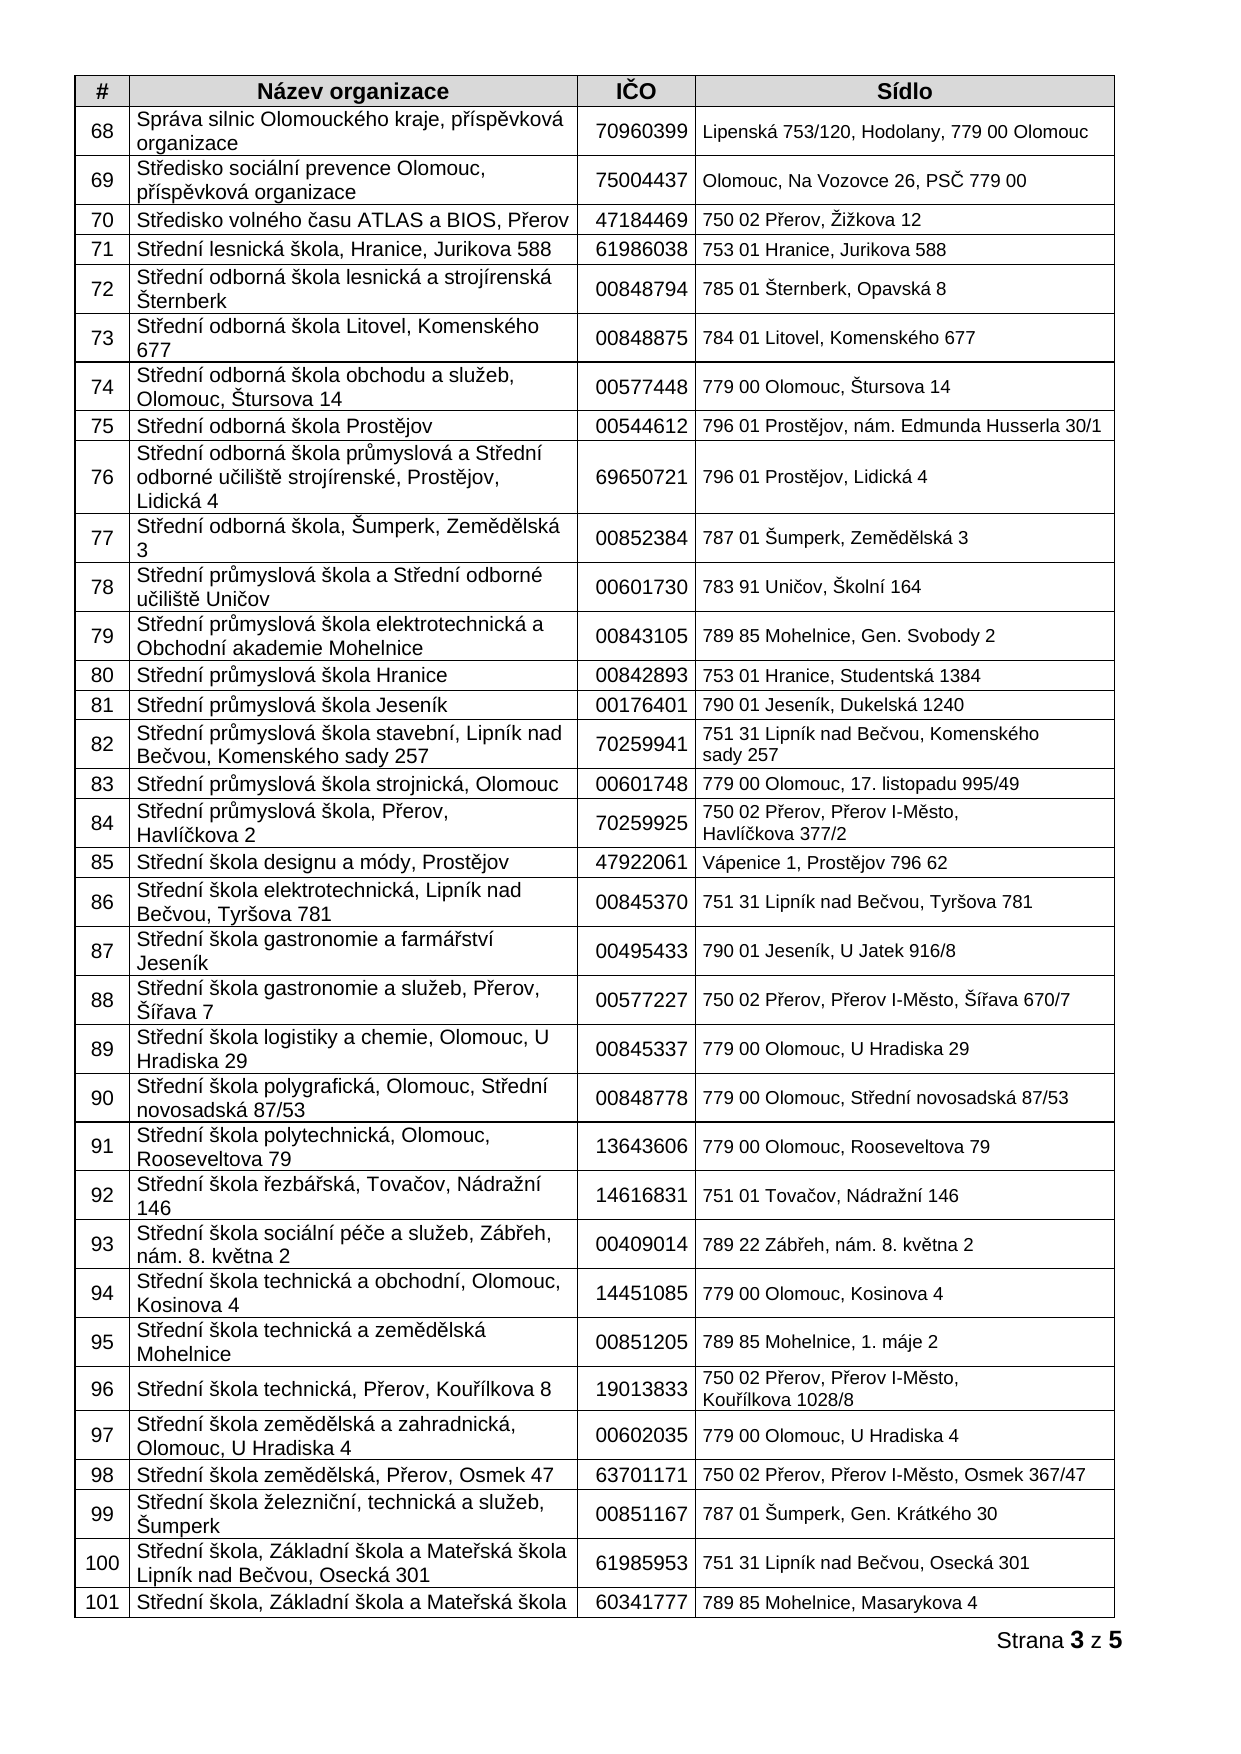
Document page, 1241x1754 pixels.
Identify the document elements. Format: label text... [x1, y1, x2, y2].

table_cell Střední škola sociální péče a služeb, Zábřeh, nám. 8. května 2 [130, 1220, 577, 1268]
table_cell 70259925 [578, 799, 695, 847]
table_cell 790 01 Jeseník, U Jatek 916/8 [696, 927, 1114, 974]
table_cell 751 31 Lipník nad Bečvou, Osecká 301 [696, 1539, 1114, 1587]
table_cell Lipenská 753/120, Hodolany, 779 00 Olomouc [696, 107, 1114, 155]
table_cell 00848875 [578, 314, 695, 361]
table_cell 00176401 [578, 691, 695, 719]
table_cell Střední škola železniční, technická a služeb, Šumperk [130, 1490, 577, 1538]
table_cell 83 [76, 769, 129, 798]
table_cell 790 01 Jeseník, Dukelská 1240 [696, 691, 1114, 719]
table_cell 81 [76, 691, 129, 719]
table_cell Střední škola polytechnická, Olomouc, Rooseveltova 79 [130, 1123, 577, 1170]
table_cell 92 [76, 1171, 129, 1219]
table_cell Střední škola technická a obchodní, Olomouc, Kosinova 4 [130, 1269, 577, 1317]
table_cell 61986038 [578, 235, 695, 263]
table_cell 80 [76, 661, 129, 689]
table_cell 68 [76, 107, 129, 155]
table_header # [76, 76, 129, 106]
table_cell Střední odborná škola průmyslová a Střední odborné učiliště strojírenské, Prostějov, Lidická 4 [130, 441, 577, 513]
table_cell 19013833 [578, 1367, 695, 1410]
table_cell Střední škola, Základní škola a Mateřská škola Lipník nad Bečvou, Osecká 301 [130, 1539, 577, 1587]
table_cell 00544612 [578, 411, 695, 440]
table_cell 00601748 [578, 769, 695, 798]
table_cell 95 [76, 1318, 129, 1366]
table_cell 79 [76, 612, 129, 660]
table_cell 00495433 [578, 927, 695, 974]
table_cell 99 [76, 1490, 129, 1538]
table_cell Střední průmyslová škola strojnická, Olomouc [130, 769, 577, 798]
table_cell 779 00 Olomouc, U Hradiska 29 [696, 1025, 1114, 1072]
table_cell 783 91 Uničov, Školní 164 [696, 563, 1114, 611]
table_cell Střední průmyslová škola, Přerov, Havlíčkova 2 [130, 799, 577, 847]
table_cell Střední průmyslová škola Jeseník [130, 691, 577, 719]
table_cell 750 02 Přerov, Přerov I-Město, Kouřílkova 1028/8 [696, 1367, 1114, 1410]
table_cell Střední lesnická škola, Hranice, Jurikova 588 [130, 235, 577, 263]
table_cell 69 [76, 156, 129, 204]
table_cell 779 00 Olomouc, 17. listopadu 995/49 [696, 769, 1114, 798]
table_cell Střední škola technická a zemědělská Mohelnice [130, 1318, 577, 1366]
table_cell 753 01 Hranice, Jurikova 588 [696, 235, 1114, 263]
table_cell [696, 1588, 1114, 1617]
table_cell Střední škola zemědělská a zahradnická, Olomouc, U Hradiska 4 [130, 1411, 577, 1459]
table_cell 97 [76, 1411, 129, 1459]
table_header IČO [578, 76, 695, 106]
table_cell 00601730 [578, 563, 695, 611]
table_cell Střední škola zemědělská, Přerov, Osmek 47 [130, 1460, 577, 1489]
table_cell Střední průmyslová škola elektrotechnická a Obchodní akademie Mohelnice [130, 612, 577, 660]
table_cell Střední odborná škola Prostějov [130, 411, 577, 440]
table_cell 00577227 [578, 976, 695, 1023]
table_header Sídlo [696, 76, 1114, 106]
table_cell Střední škola logistiky a chemie, Olomouc, U Hradiska 29 [130, 1025, 577, 1072]
table_cell 750 02 Přerov, Přerov I-Město, Havlíčkova 377/2 [696, 799, 1114, 847]
table_cell 73 [76, 314, 129, 361]
table_cell 789 22 Zábřeh, nám. 8. května 2 [696, 1220, 1114, 1268]
table_cell 751 31 Lipník nad Bečvou, Tyršova 781 [696, 878, 1114, 926]
table_cell 78 [76, 563, 129, 611]
table_cell Středisko sociální prevence Olomouc, příspěvková organizace [130, 156, 577, 204]
table_cell 71 [76, 235, 129, 263]
table_cell 00842893 [578, 661, 695, 689]
table_cell 70 [76, 205, 129, 234]
table_cell 61985953 [578, 1539, 695, 1587]
table_cell Střední škola gastronomie a farmářství Jeseník [130, 927, 577, 974]
table_cell 789 85 Mohelnice, Gen. Svobody 2 [696, 612, 1114, 660]
table_cell 60341777 [578, 1588, 695, 1617]
table_cell 90 [76, 1074, 129, 1121]
table_cell 00851167 [578, 1490, 695, 1538]
table_cell Správa silnic Olomouckého kraje, příspěvková organizace [130, 107, 577, 155]
table_cell 87 [76, 927, 129, 974]
table_cell Střední odborná škola lesnická a strojírenská Šternberk [130, 265, 577, 312]
table_cell 00848794 [578, 265, 695, 312]
table_cell 98 [76, 1460, 129, 1489]
table_cell 94 [76, 1269, 129, 1317]
table_cell 785 01 Šternberk, Opavská 8 [696, 265, 1114, 312]
table_cell Střední škola polygrafická, Olomouc, Střední novosadská 87/53 [130, 1074, 577, 1121]
table_cell 84 [76, 799, 129, 847]
table_cell 00845337 [578, 1025, 695, 1072]
table_cell 69650721 [578, 441, 695, 513]
table_cell 82 [76, 720, 129, 768]
table_cell Olomouc, Na Vozovce 26, PSČ 779 00 [696, 156, 1114, 204]
table_cell Vápenice 1, Prostějov 796 62 [696, 848, 1114, 877]
table_cell 753 01 Hranice, Studentská 1384 [696, 661, 1114, 689]
table_cell 779 00 Olomouc, U Hradiska 4 [696, 1411, 1114, 1459]
table_cell 88 [76, 976, 129, 1023]
table_cell 751 01 Tovačov, Nádražní 146 [696, 1171, 1114, 1219]
table_cell 00845370 [578, 878, 695, 926]
table_cell Střední škola technická, Přerov, Kouřílkova 8 [130, 1367, 577, 1410]
table_cell Střední odborná škola obchodu a služeb, Olomouc, Štursova 14 [130, 363, 577, 410]
table_cell 787 01 Šumperk, Gen. Krátkého 30 [696, 1490, 1114, 1538]
table_cell 85 [76, 848, 129, 877]
table_cell Střední odborná škola, Šumperk, Zemědělská 3 [130, 514, 577, 562]
table_cell 70960399 [578, 107, 695, 155]
table_cell Střední průmyslová škola a Střední odborné učiliště Uničov [130, 563, 577, 611]
table_cell 75004437 [578, 156, 695, 204]
table_cell 796 01 Prostějov, Lidická 4 [696, 441, 1114, 513]
table_cell 86 [76, 878, 129, 926]
table_header Název organizace [130, 76, 577, 106]
table_cell 751 31 Lipník nad Bečvou, Komenského sady 257 [696, 720, 1114, 768]
table_cell 13643606 [578, 1123, 695, 1170]
table_cell 00843105 [578, 612, 695, 660]
table_cell 00602035 [578, 1411, 695, 1459]
table_cell 14616831 [578, 1171, 695, 1219]
table_cell 00848778 [578, 1074, 695, 1121]
table_cell 750 02 Přerov, Žižkova 12 [696, 205, 1114, 234]
table_cell 00852384 [578, 514, 695, 562]
table_cell Střední škola gastronomie a služeb, Přerov, Šířava 7 [130, 976, 577, 1023]
table_cell 47922061 [578, 848, 695, 877]
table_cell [130, 1588, 577, 1617]
table_cell Střední škola elektrotechnická, Lipník nad Bečvou, Tyršova 781 [130, 878, 577, 926]
table_cell 101 [76, 1588, 129, 1617]
table_cell 100 [76, 1539, 129, 1587]
table_cell 74 [76, 363, 129, 410]
table_cell 77 [76, 514, 129, 562]
table_cell Středisko volného času ATLAS a BIOS, Přerov [130, 205, 577, 234]
table_cell 779 00 Olomouc, Kosinova 4 [696, 1269, 1114, 1317]
table_cell Střední průmyslová škola stavební, Lipník nad Bečvou, Komenského sady 257 [130, 720, 577, 768]
table_cell 787 01 Šumperk, Zemědělská 3 [696, 514, 1114, 562]
table_cell 76 [76, 441, 129, 513]
table_cell 784 01 Litovel, Komenského 677 [696, 314, 1114, 361]
table_cell Střední škola řezbářská, Tovačov, Nádražní 146 [130, 1171, 577, 1219]
table_cell 750 02 Přerov, Přerov I-Město, Šířava 670/7 [696, 976, 1114, 1023]
table_cell 14451085 [578, 1269, 695, 1317]
table_cell 75 [76, 411, 129, 440]
table_cell 779 00 Olomouc, Střední novosadská 87/53 [696, 1074, 1114, 1121]
table_cell 63701171 [578, 1460, 695, 1489]
table_cell 779 00 Olomouc, Štursova 14 [696, 363, 1114, 410]
table_cell Střední škola designu a módy, Prostějov [130, 848, 577, 877]
table_cell 00577448 [578, 363, 695, 410]
table_cell 779 00 Olomouc, Rooseveltova 79 [696, 1123, 1114, 1170]
table_cell 70259941 [578, 720, 695, 768]
table_cell 750 02 Přerov, Přerov I-Město, Osmek 367/47 [696, 1460, 1114, 1489]
table_cell 96 [76, 1367, 129, 1410]
table_cell 89 [76, 1025, 129, 1072]
table_cell 91 [76, 1123, 129, 1170]
table_cell Střední odborná škola Litovel, Komenského 677 [130, 314, 577, 361]
table_cell 796 01 Prostějov, nám. Edmunda Husserla 30/1 [696, 411, 1114, 440]
table_cell 72 [76, 265, 129, 312]
table_cell 00851205 [578, 1318, 695, 1366]
table_cell Střední průmyslová škola Hranice [130, 661, 577, 689]
table_cell 93 [76, 1220, 129, 1268]
table_cell 00409014 [578, 1220, 695, 1268]
table_cell 789 85 Mohelnice, 1. máje 2 [696, 1318, 1114, 1366]
table_cell 47184469 [578, 205, 695, 234]
